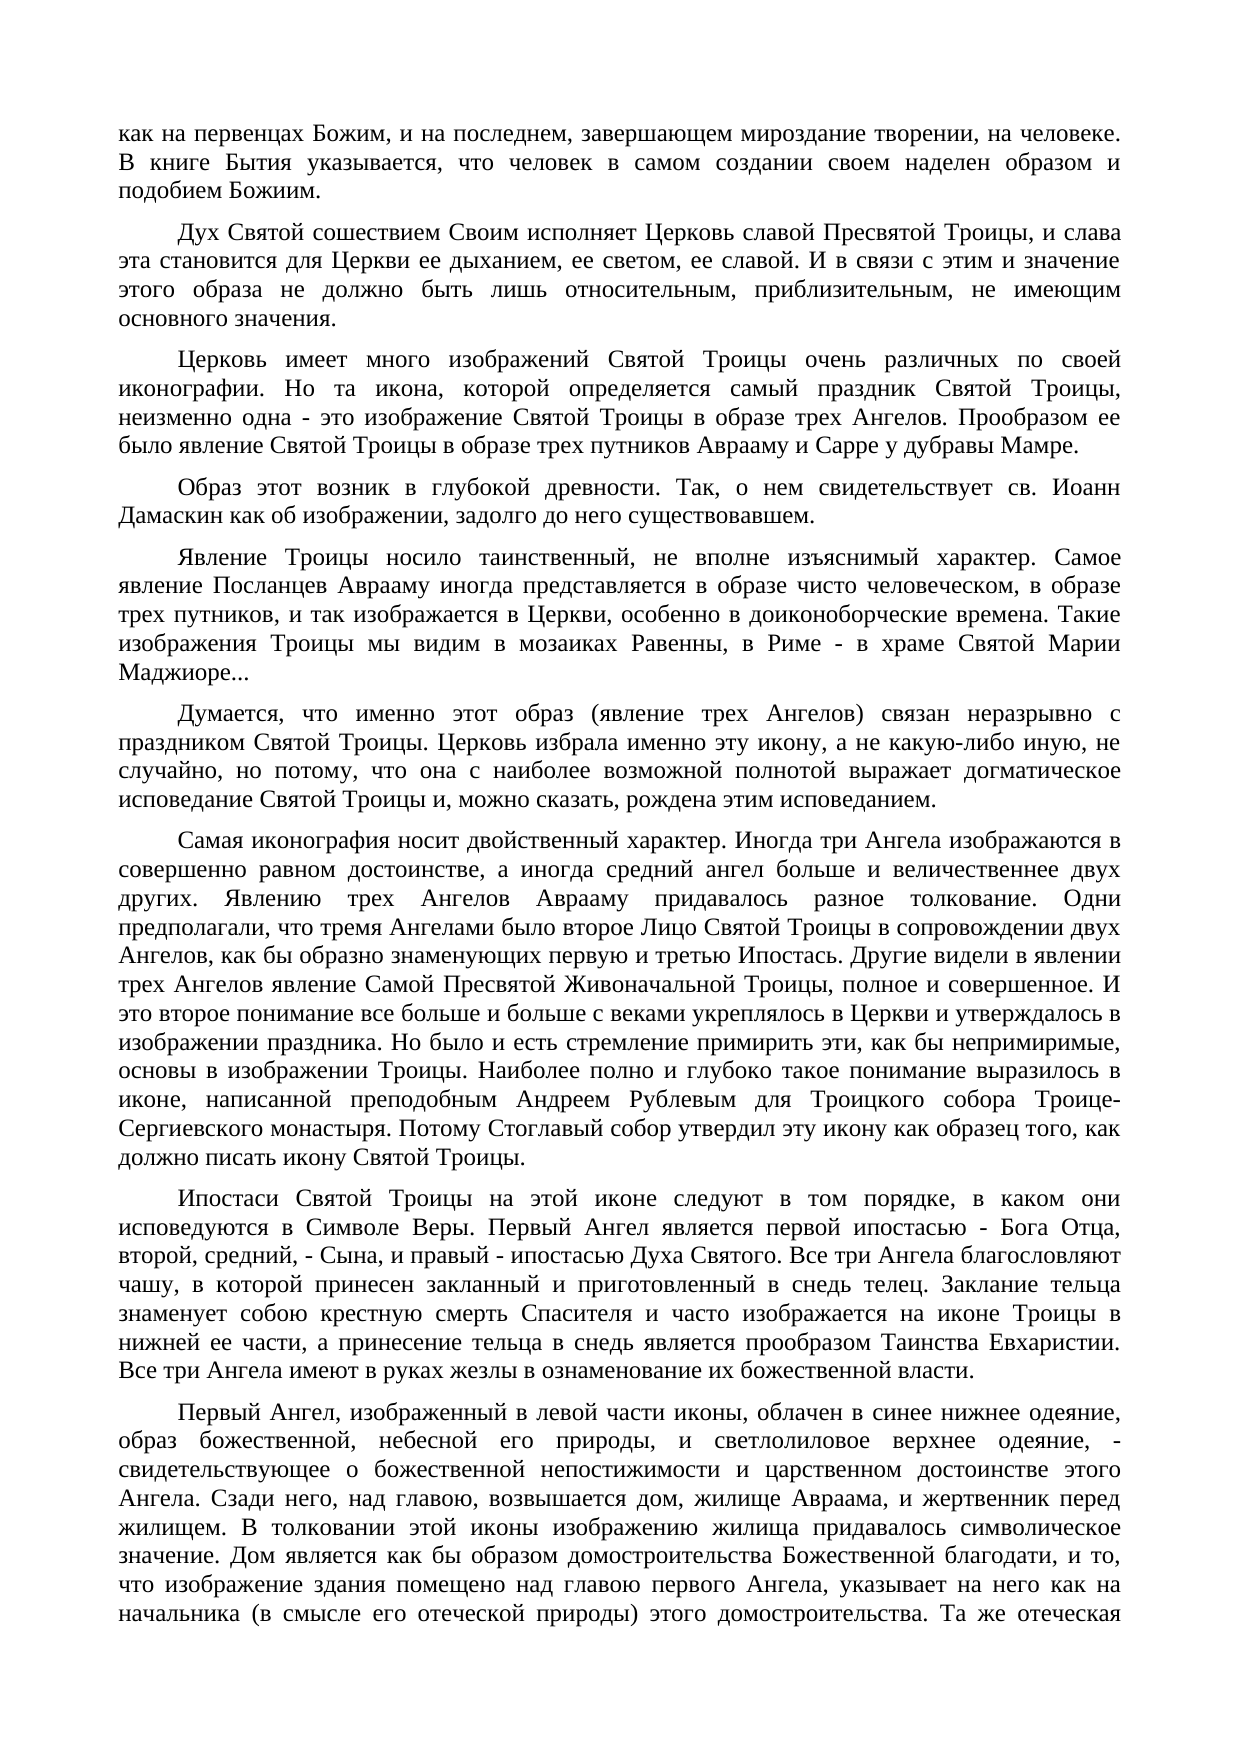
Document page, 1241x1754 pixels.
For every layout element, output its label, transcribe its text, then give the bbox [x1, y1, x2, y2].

text Дух Святой сошествием Своим исполняет Церковь славой Пресвятой Троицы, и слава эта становится для Церкви ее дыханием, ее светом, ее славой. И в связи с этим и значение этого образа не должно быть лишь относительным, приблизительным, не имеющим основного значения. [118, 217, 1122, 332]
text Самая иконография носит двойственный характер. Иногда три Ангела изображаются в совершенно равном достоинстве, а иногда средний ангел больше и величественнее двух других. Явлению трех Ангелов Аврааму придавалось разное толкование. Одни предполагали, что тремя Ангелами было второе Лицо Святой Троицы в сопровождении двух Ангелов, как бы образно знаменующих первую и третью Ипостась. Другие видели в явлении трех Ангелов явление Самой Пресвятой Живоначальной Троицы, полное и совершенное. И это второе понимание все больше и больше с веками укреплялось в Церкви и утверждалось в изображении праздника. Но было и есть стремление примирить эти, как бы непримиримые, основы в изображении Троицы. Наиболее полно и глубоко такое понимание выразилось в иконе, написанной преподобным Андреем Рублевым для Троицкого собора Троице-Сергиевского монастыря. Потому Стоглавый собор утвердил эту икону как образец того, как должно писать икону Святой Троицы. [118, 826, 1122, 1171]
text Образ этот возник в глубокой древности. Так, о нем свидетельствует св. Иоанн Дамаскин как об изображении, задолго до него существовавшем. [118, 472, 1122, 529]
text Думается, что именно этот образ (явление трех Ангелов) связан неразрывно с праздником Святой Троицы. Церковь избрала именно эту икону, а не какую-либо иную, не случайно, но потому, что она с наиболее возможной полнотой выражает догматическое исповедание Святой Троицы и, можно сказать, рождена этим исповеданием. [118, 698, 1122, 813]
text Ипостаси Святой Троицы на этой иконе следуют в том порядке, в каком они исповедуются в Символе Веры. Первый Ангел является первой ипостасью - Бога Отца, второй, средний, - Сына, и правый - ипостасью Духа Святого. Все три Ангела благословляют чашу, в которой принесен закланный и приготовленный в снедь телец. Заклание тельца знаменует собою крестную смерть Спасителя и часто изображается на иконе Троицы в нижней ее части, а принесение тельца в снедь является прообразом Таинства Евхаристии. Все три Ангела имеют в руках жезлы в ознаменование их божественной власти. [118, 1183, 1122, 1384]
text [118, 1397, 1122, 1627]
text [118, 118, 1122, 204]
text Церковь имеет много изображений Святой Троицы очень различных по своей иконографии. Но та икона, которой определяется самый праздник Святой Троицы, неизменно одна - это изображение Святой Троицы в образе трех Ангелов. Прообразом ее было явление Святой Троицы в образе трех путников Аврааму и Сарре у дубравы Мамре. [118, 344, 1122, 459]
text Явление Троицы носило таинственный, не вполне изъяснимый характер. Самое явление Посланцев Аврааму иногда представляется в образе чисто человеческом, в образе трех путников, и так изображается в Церкви, особенно в доиконоборческие времена. Такие изображения Троицы мы видим в мозаиках Равенны, в Риме - в храме Святой Марии Маджиоре... [118, 542, 1122, 686]
